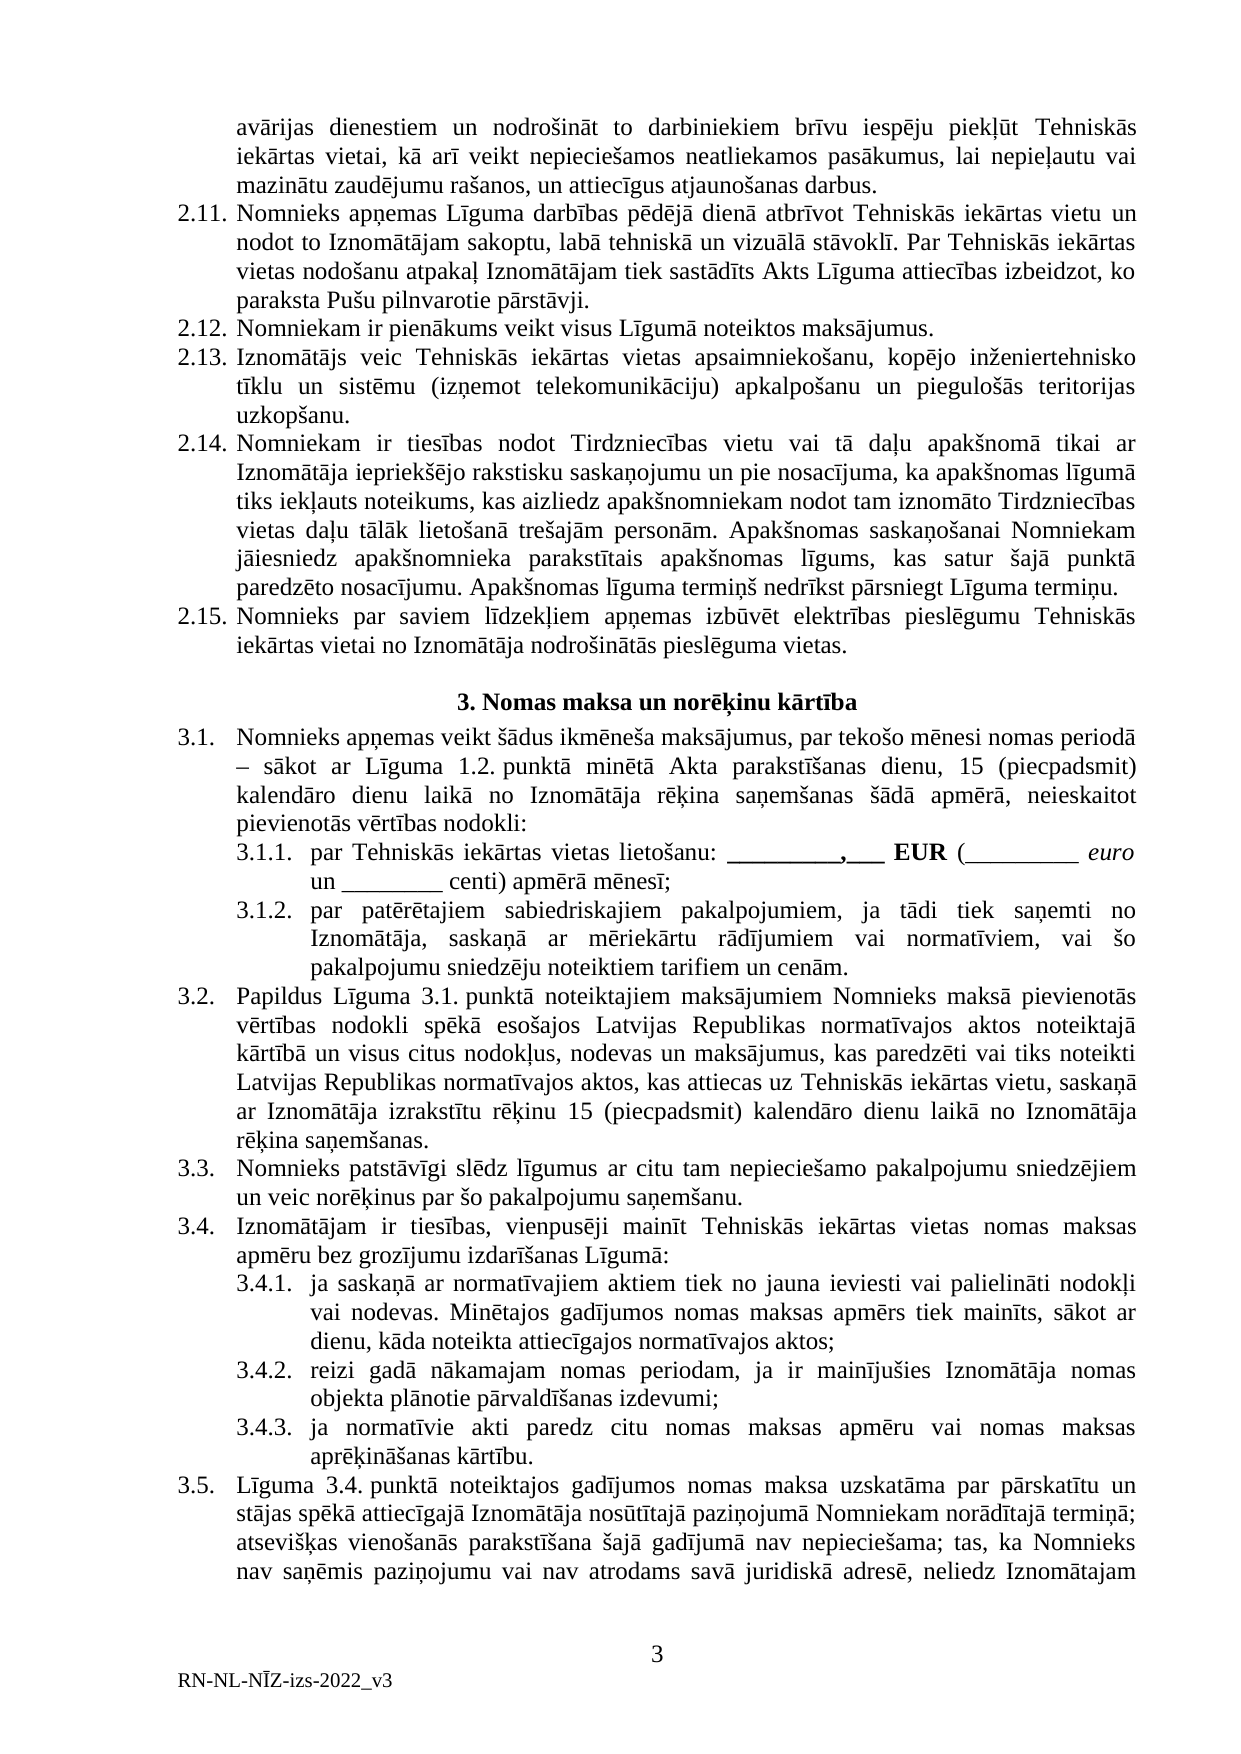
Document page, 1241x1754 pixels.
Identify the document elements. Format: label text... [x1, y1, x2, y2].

list Nomnieks apņemas veikt šādus ikmēneša maksājumus, par tekošo mēnesi nomas periodā – sākot ar Līguma 1.2. punktā minētā Akta parakstīšanas dienu, 15 (piecpadsmit) kalendāro dienu laikā no Iznomātāja rēķina saņemšanas šādā apmērā, neieskaitot pievienotās vērtības nodokli: [177, 722, 1137, 837]
list Nomnieks par saviem līdzekļiem apņemas izbūvēt elektrības pieslēgumu Tehniskās iekārtas vietai no Iznomātāja nodrošinātās pieslēguma vietas. [177, 601, 1137, 658]
list reizi gadā nākamajam nomas periodam, ja ir mainījušies Iznomātāja nomas objekta plānotie pārvaldīšanas izdevumi; [236, 1355, 1137, 1412]
list Nomniekam ir tiesības nodot Tirdzniecības vietu vai tā daļu apakšnomā tikai ar Iznomātāja iepriekšējo rakstisku saskaņojumu un pie nosacījuma, ka apakšnomas līgumā tiks iekļauts noteikums, kas aizliedz apakšnomniekam nodot tam iznomāto Tirdzniecības vietas daļu tālāk lietošanā trešajām personām. Apakšnomas saskaņošanai Nomniekam jāiesniedz apakšnomnieka parakstītais apakšnomas līgums, kas satur šajā punktā paredzēto nosacījumu. Apakšnomas līguma termiņš nedrīkst pārsniegt Līguma termiņu. [177, 428, 1137, 601]
list ja saskaņā ar normatīvajiem aktiem tiek no jauna ieviesti vai palielināti nodokļi vai nodevas. Minētajos gadījumos nomas maksas apmērs tiek mainīts, sākot ar dienu, kāda noteikta attiecīgajos normatīvajos aktos; [236, 1268, 1137, 1355]
list Iznomātājs veic Tehniskās iekārtas vietas apsaimniekošanu, kopējo inženiertehnisko tīklu un sistēmu (izņemot telekomunikāciju) apkalpošanu un piegulošās teritorijas uzkopšanu. [177, 342, 1137, 428]
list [177, 112, 1137, 198]
list Iznomātājam ir tiesības, vienpusēji mainīt Tehniskās iekārtas vietas nomas maksas apmēru bez grozījumu izdarīšanas Līgumā: [177, 1211, 1137, 1268]
list ja normatīvie akti paredz citu nomas maksas apmēru vai nomas maksas aprēķināšanas kārtību. [236, 1412, 1137, 1470]
list Papildus Līguma 3.1. punktā noteiktajiem maksājumiem Nomnieks maksā pievienotās vērtības nodokli spēkā esošajos Latvijas Republikas normatīvajos aktos noteiktajā kārtībā un visus citus nodokļus, nodevas un maksājumus, kas paredzēti vai tiks noteikti Latvijas Republikas normatīvajos aktos, kas attiecas uz Tehniskās iekārtas vietu, saskaņā ar Iznomātāja izrakstītu rēķinu 15 (piecpadsmit) kalendāro dienu laikā no Iznomātāja rēķina saņemšanas. [177, 981, 1137, 1153]
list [177, 1470, 1137, 1585]
list Nomniekam ir pienākums veikt visus Līgumā noteiktos maksājumus. [177, 313, 1137, 342]
list par patērētajiem sabiedriskajiem pakalpojumiem, ja tādi tiek saņemti no Iznomātāja, saskaņā ar mēriekārtu rādījumiem vai normatīviem, vai šo pakalpojumu sniedzēju noteiktiem tarifiem un cenām. [236, 895, 1137, 981]
list Nomas maksa un norēķinu kārtība [177, 687, 1137, 716]
list Nomnieks apņemas Līguma darbības pēdējā dienā atbrīvot Tehniskās iekārtas vietu un nodot to Iznomātājam sakoptu, labā tehniskā un vizuālā stāvoklī. Par Tehniskās iekārtas vietas nodošanu atpakaļ Iznomātājam tiek sastādīts Akts Līguma attiecības izbeidzot, ko paraksta Pušu pilnvarotie pārstāvji. [177, 198, 1137, 313]
list par Tehniskās iekārtas vietas lietošanu: _________,___ EUR (_________ euro un ________ centi) apmērā mēnesī; [236, 837, 1137, 895]
list Nomnieks patstāvīgi slēdz līgumus ar citu tam nepieciešamo pakalpojumu sniedzējiem un veic norēķinus par šo pakalpojumu saņemšanu. [177, 1153, 1137, 1211]
